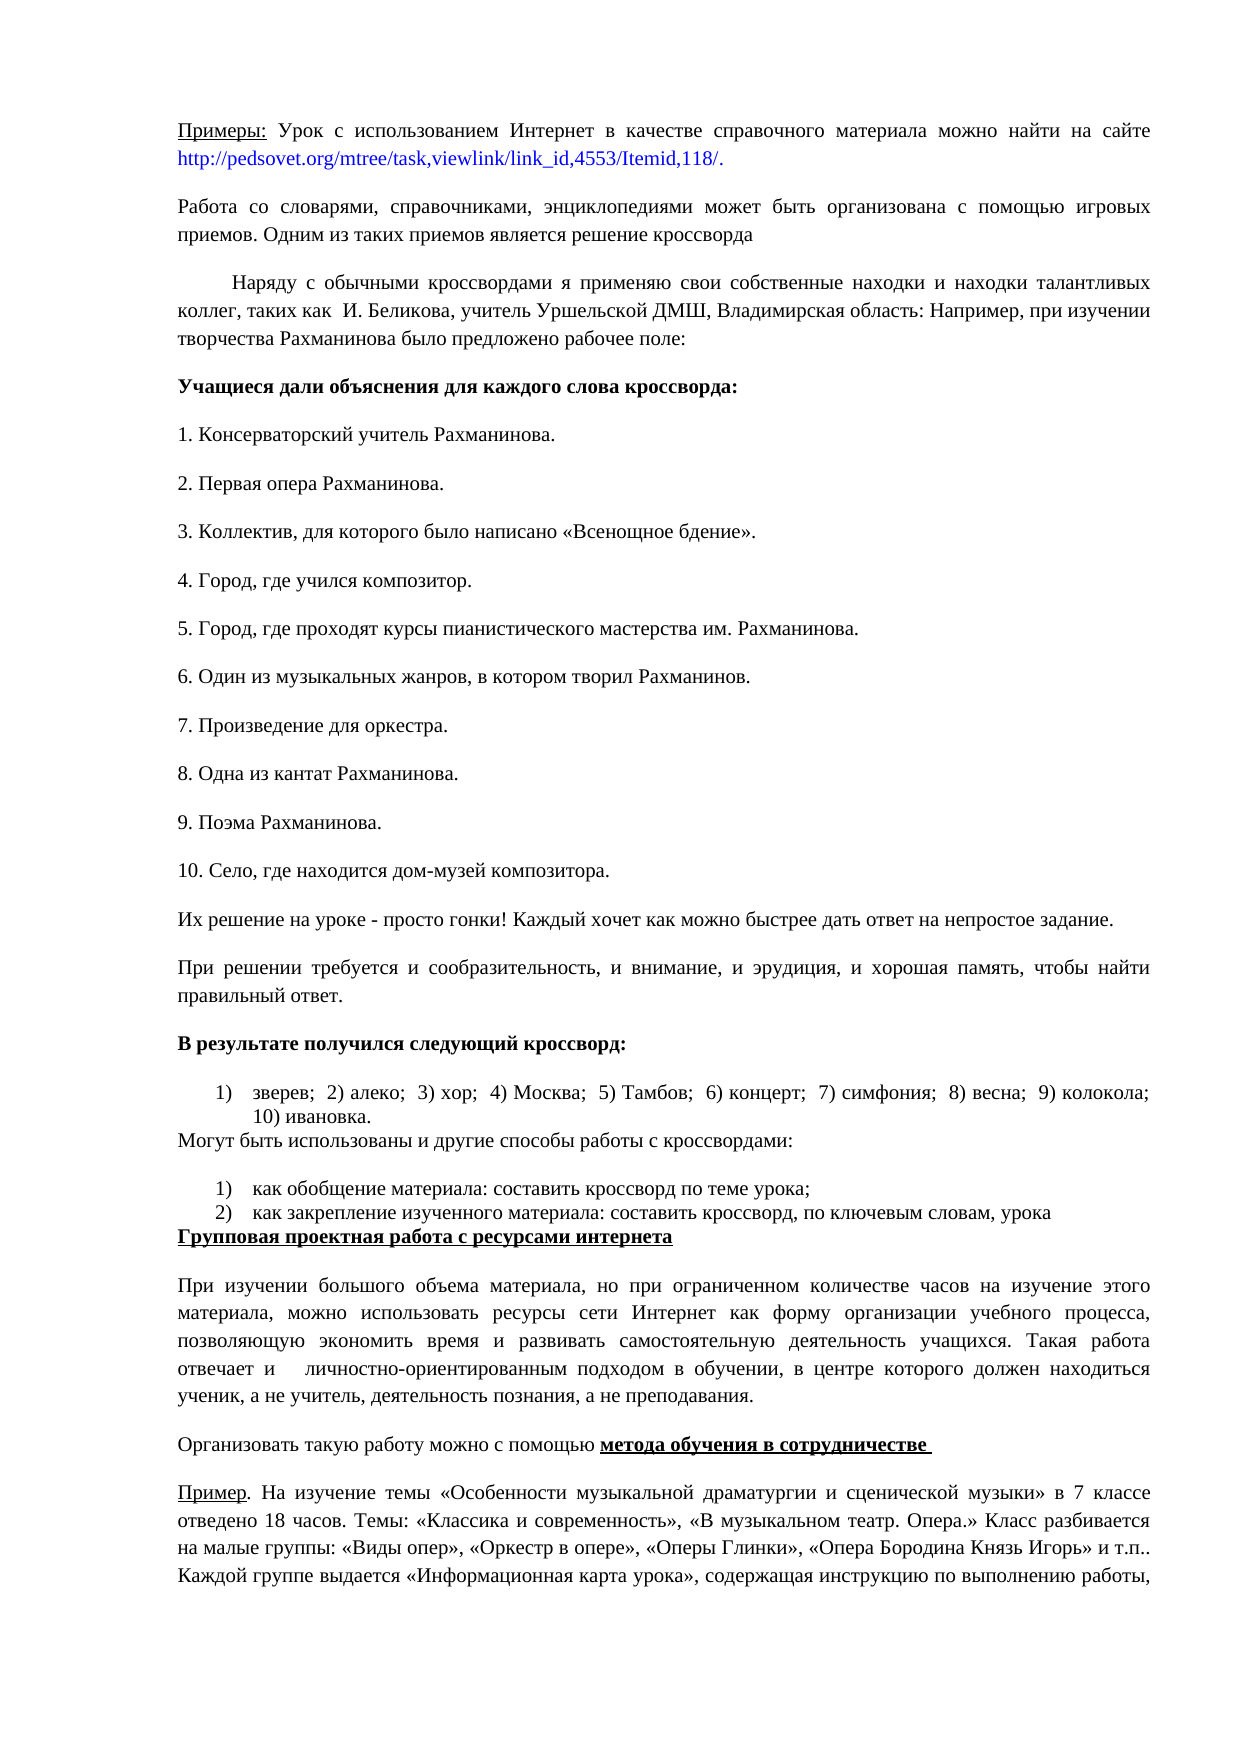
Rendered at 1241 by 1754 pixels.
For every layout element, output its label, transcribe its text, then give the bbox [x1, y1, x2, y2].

list как обобщение материала: составить кроссворд по теме урока; [215, 1176, 1152, 1200]
text 10. Село, где находится дом-музей композитора. [177, 858, 1152, 882]
text 3. Коллектив, для которого было написано «Всенощное бдение». [177, 519, 1152, 543]
text Организовать такую работу можно с помощью метода обучения в сотрудничестве [177, 1432, 1152, 1456]
text Работа со словарями, справочниками, энциклопедиями может быть организована с помощью игровых приемов. Одним из таких приемов является решение кроссворда [177, 194, 1152, 246]
text 2. Первая опера Рахманинова. [177, 471, 1152, 495]
text 8. Одна из кантат Рахманинова. [177, 761, 1152, 785]
text 9. Поэма Рахманинова. [177, 810, 1152, 834]
text Наряду с обычными кроссвордами я применяю свои собственные находки и находки талантливых коллег, таких как И. Беликова, учитель Уршельской ДМШ, Владимирская область: Например, при изучении творчества Рахманинова было предложено рабочее поле: [177, 270, 1152, 349]
list зверев; 2) алеко; 3) хор; 4) Москва; 5) Тамбов; 6) концерт; 7) симфония; 8) весна; 9) колокола; 10) ивановка. [215, 1079, 1152, 1128]
text 6. Один из музыкальных жанров, в котором творил Рахманинов. [177, 664, 1152, 688]
list как закрепление изученного материала: составить кроссворд, по ключевым словам, урока [215, 1200, 1152, 1224]
text 4. Город, где учился композитор. [177, 568, 1152, 592]
text При изучении большого объема материала, но при ограниченном количестве часов на изучение этого материала, можно использовать ресурсы сети Интернет как форму организации учебного процесса, позволяющую экономить время и развивать самостоятельную деятельность учащихся. Такая работа отвечает и личностно-ориентированным подходом в обучении, в центре которого должен находиться ученик, а не учитель, деятельность познания, а не преподавания. [177, 1273, 1152, 1407]
text 1. Консерваторский учитель Рахманинова. [177, 422, 1152, 446]
text Учащиеся дали объяснения для каждого слова кроссворда: [177, 374, 1152, 398]
text 5. Город, где проходят курсы пианистического мастерства им. Рахманинова. [177, 616, 1152, 640]
text 7. Произведение для оркестра. [177, 713, 1152, 737]
text В результате получился следующий кроссворд: [177, 1031, 1152, 1055]
text Их решение на уроке - просто гонки! Каждый хочет как можно быстрее дать ответ на непростое задание. [177, 907, 1152, 931]
text Могут быть использованы и другие способы работы с кроссвордами: [177, 1128, 1152, 1152]
text При решении требуется и сообразительность, и внимание, и эрудиция, и хорошая память, чтобы найти правильный ответ. [177, 955, 1152, 1007]
text Примеры: Урок с использованием Интернет в качестве справочного материала можно найти на сайте http://pedsovet.org/mtree/task,viewlink/link_id,4553/Itemid,118/. [177, 118, 1152, 170]
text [177, 1480, 1152, 1587]
text Групповая проектная работа с ресурсами интернета [177, 1224, 1152, 1248]
